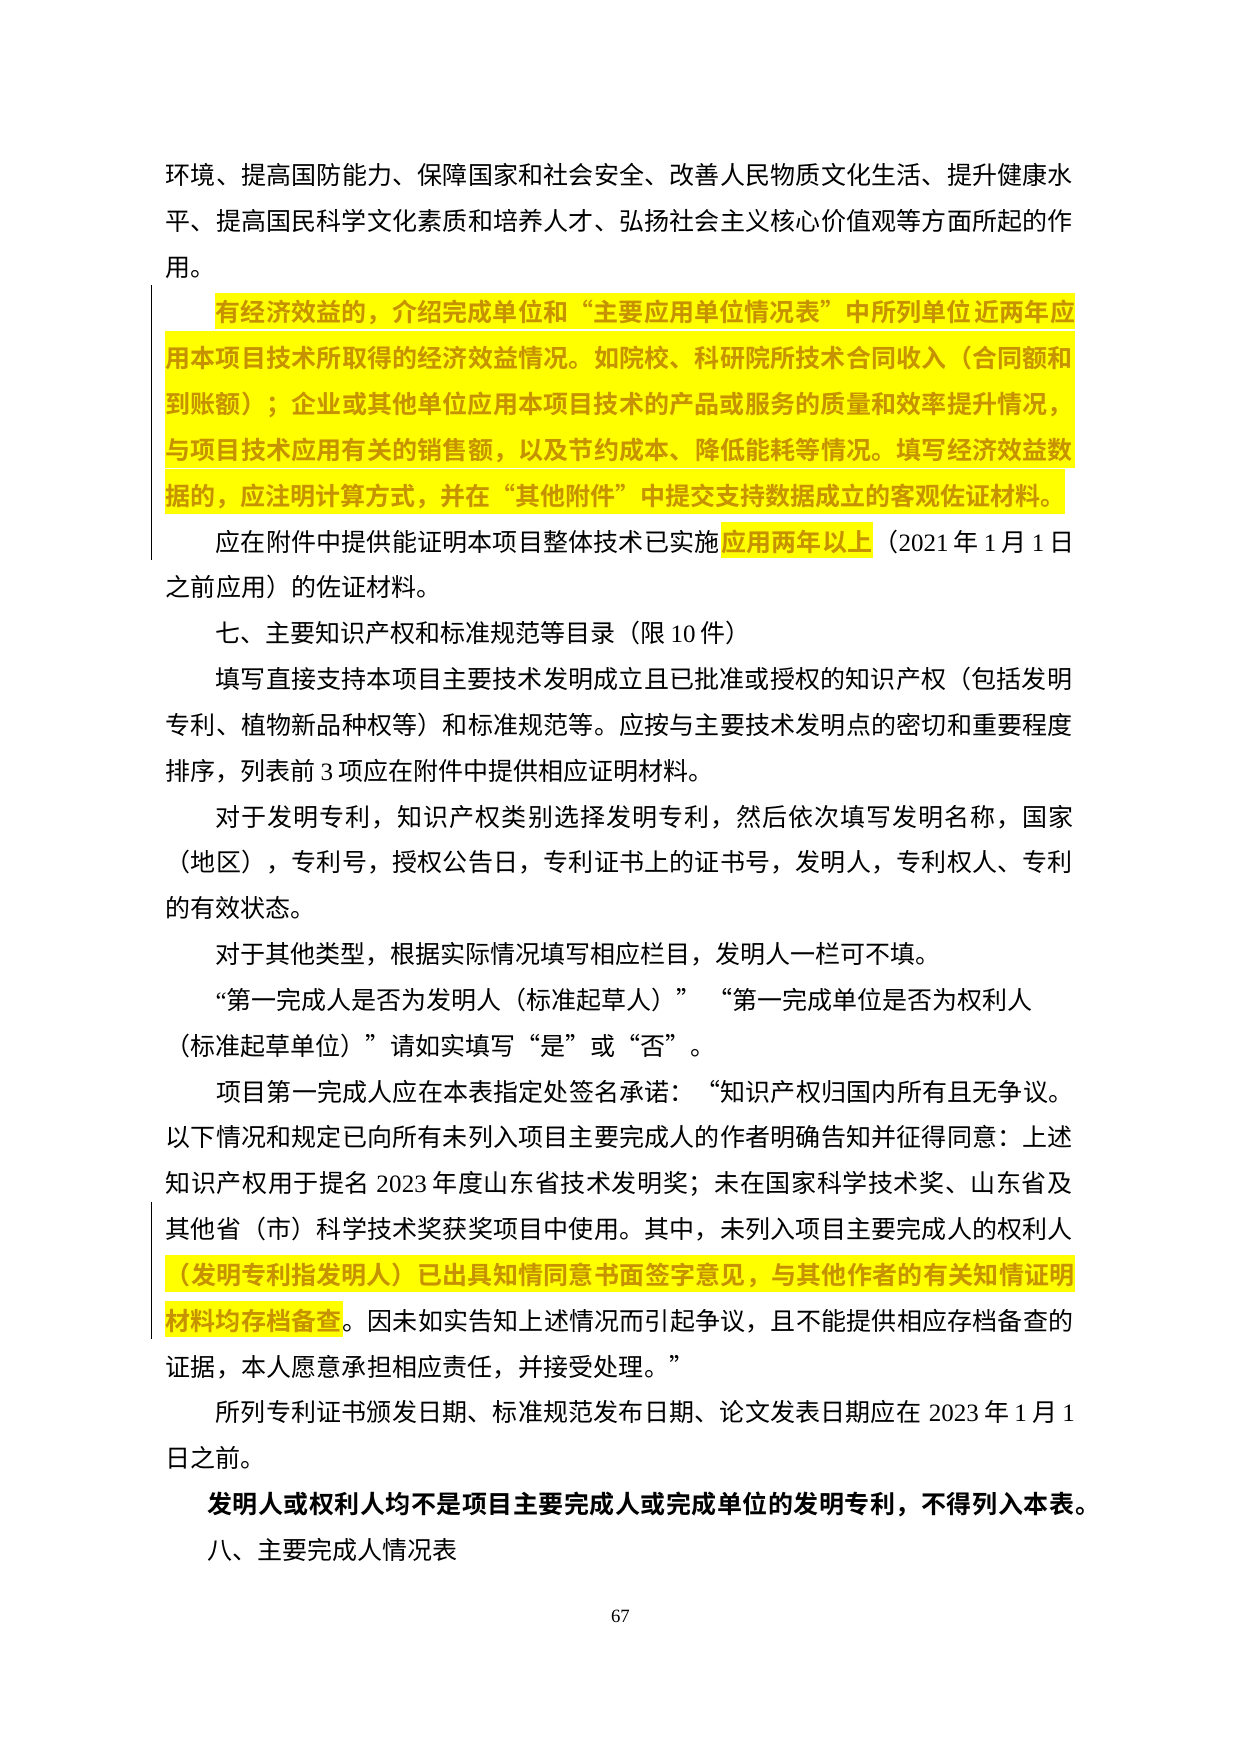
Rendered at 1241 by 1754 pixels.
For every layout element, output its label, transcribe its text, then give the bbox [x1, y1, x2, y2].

text “第一完成人是否为发明人（标准起草人）” “第一完成单位是否为权利人（标准起草单位）”请如实填写“是”或“否”。 [165, 973, 1075, 1064]
text 对于其他类型，根据实际情况填写相应栏目，发明人一栏可不填。 [165, 927, 1075, 973]
text 发明人或权利人均不是项目主要完成人或完成单位的发明专利，不得列入本表。八、主要完成人情况表 [207, 1477, 1075, 1568]
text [165, 148, 1075, 285]
text 项目第一完成人应在本表指定处签名承诺：“知识产权归国内所有且无争议。以下情况和规定已向所有未列入项目主要完成人的作者明确告知并征得同意：上述知识产权用于提名2023年度山东省技术发明奖；未在国家科学技术奖、山东省及其他省（市）科学技术奖获奖项目中使用。其中，未列入项目主要完成人的权利人（发明专利指发明人）已出具知情同意书面签字意见，与其他作者的有关知情证明材料均存档备查。因未如实告知上述情况而引起争议，且不能提供相应存档备查的证据，本人愿意承担相应责任，并接受处理。” [165, 1292, 1075, 1385]
text 有经济效益的，介绍完成单位和“主要应用单位情况表”中所列单位近两年应用本项目技术所取得的经济效益情况。如院校、科研院所技术合同收入（合同额和到账额）；企业或其他单位应用本项目技术的产品或服务的质量和效率提升情况，与项目技术应用有关的销售额，以及节约成本、降低能耗等情况。填写经济效益数据的，应注明计算方式，并在“其他附件”中提交支持数据成立的客观佐证材料。 [165, 285, 1075, 331]
text 项目第一完成人应在本表指定处签名承诺：“知识产权归国内所有且无争议。以下情况和规定已向所有未列入项目主要完成人的作者明确告知并征得同意：上述知识产权用于提名2023年度山东省技术发明奖；未在国家科学技术奖、山东省及其他省（市）科学技术奖获奖项目中使用。其中，未列入项目主要完成人的权利人（发明专利指发明人）已出具知情同意书面签字意见，与其他作者的有关知情证明材料均存档备查。因未如实告知上述情况而引起争议，且不能提供相应存档备查的证据，本人愿意承担相应责任，并接受处理。” [165, 1064, 1075, 1255]
text 所列专利证书颁发日期、标准规范发布日期、论文发表日期应在2023年1月1日之前。 [165, 1385, 1075, 1477]
text 应在附件中提供能证明本项目整体技术已实施应用两年以上（2021年1月1日之前应用）的佐证材料。 [165, 514, 1075, 606]
text 对于发明专利，知识产权类别选择发明专利，然后依次填写发明名称，国家（地区），专利号，授权公告日，专利证书上的证书号，发明人，专利权人、专利的有效状态。 [165, 789, 1075, 927]
text 有经济效益的，介绍完成单位和“主要应用单位情况表”中所列单位近两年应用本项目技术所取得的经济效益情况。如院校、科研院所技术合同收入（合同额和到账额）；企业或其他单位应用本项目技术的产品或服务的质量和效率提升情况，与项目技术应用有关的销售额，以及节约成本、降低能耗等情况。填写经济效益数据的，应注明计算方式，并在“其他附件”中提交支持数据成立的客观佐证材料。 [165, 468, 1075, 514]
text 七、主要知识产权和标准规范等目录（限10件） [165, 606, 1075, 652]
text 填写直接支持本项目主要技术发明成立且已批准或授权的知识产权（包括发明专利、植物新品种权等）和标准规范等。应按与主要技术发明点的密切和重要程度排序，列表前3项应在附件中提供相应证明材料。 [165, 652, 1075, 789]
